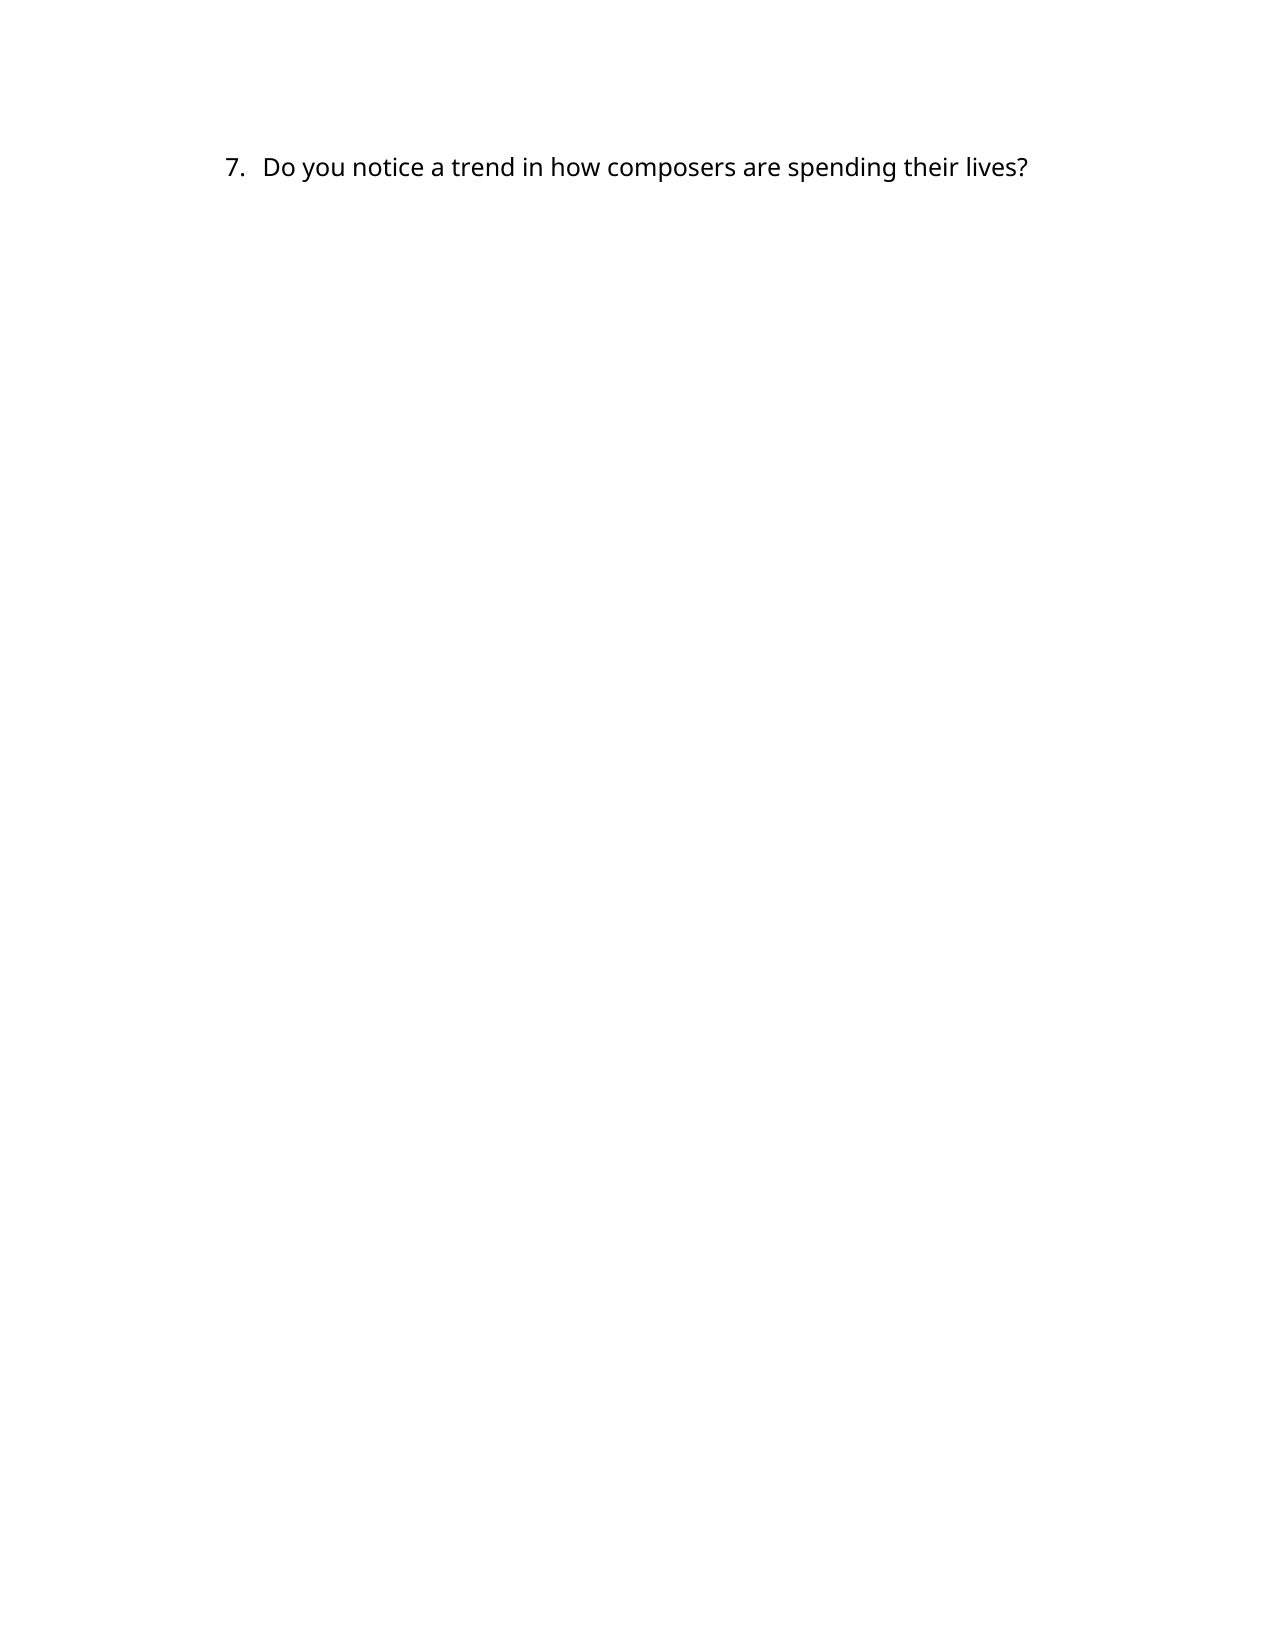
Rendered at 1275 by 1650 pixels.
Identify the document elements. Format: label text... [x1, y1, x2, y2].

list Do you notice a trend in how composers are spending their lives? [225, 150, 1087, 184]
